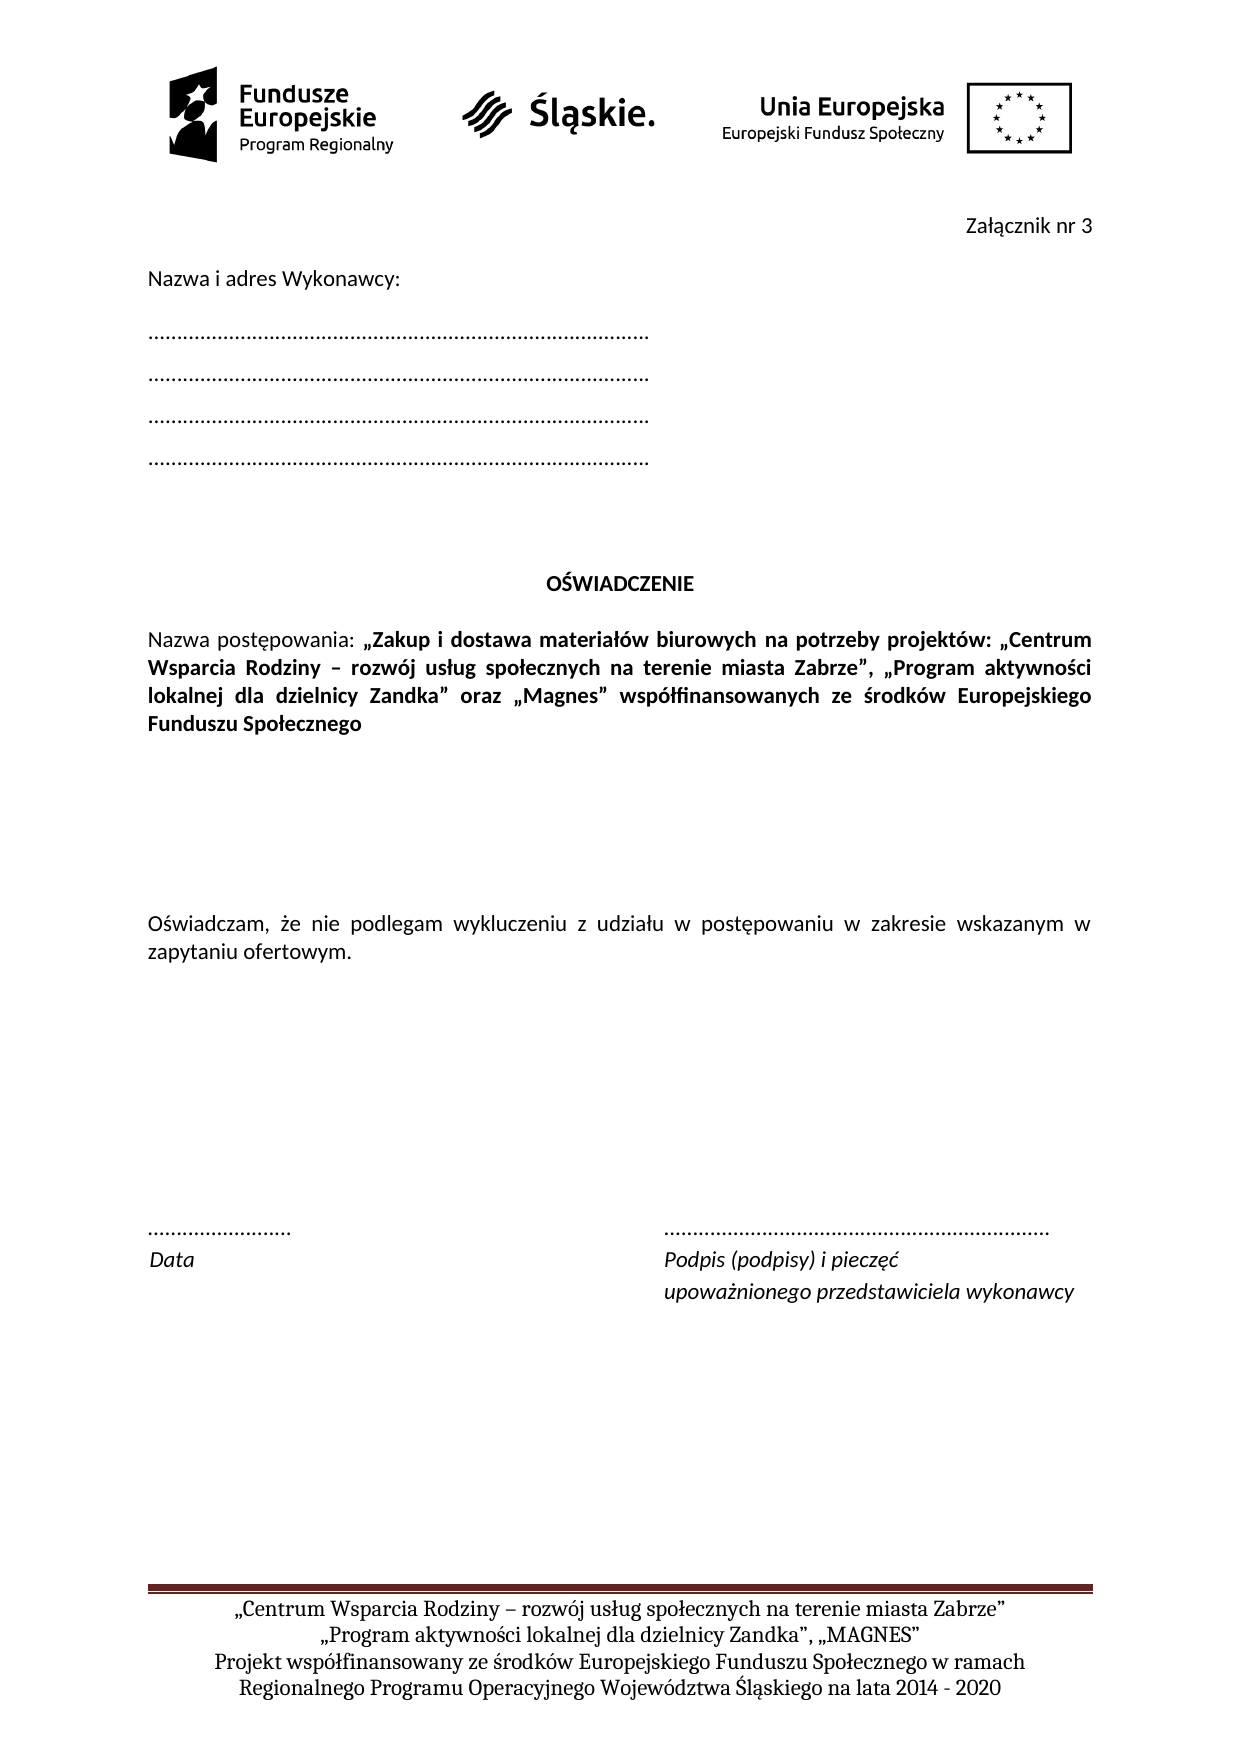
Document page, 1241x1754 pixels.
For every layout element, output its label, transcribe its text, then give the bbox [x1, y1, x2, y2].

picture [147, 44, 1094, 184]
text ....................................................................................... [148, 359, 1093, 387]
text OŚWIADCZENIE [148, 569, 1093, 597]
text Załącznik nr 3 [148, 211, 1093, 239]
text ....................................................................................... [148, 443, 1093, 471]
text ......................... ................................................................... [148, 1213, 1093, 1241]
text Nazwa postępowania: „Zakup i dostawa materiałów biurowych na potrzeby projektów: „Centrum Wsparcia Rodziny – rozwój usług społecznych na terenie miasta Zabrze”, „Program aktywności lokalnej dla dzielnicy Zandka” oraz „Magnes” współfinansowanych ze środków Europejskiego Funduszu Społecznego [148, 625, 1093, 737]
text Data Podpis (podpisy) i pieczęć [148, 1245, 1093, 1273]
text ....................................................................................... [148, 317, 1093, 345]
text Oświadczam, że nie podlegam wykluczeniu z udziału w postępowaniu w zakresie wskazanym w zapytaniu ofertowym. [148, 909, 1093, 966]
text Nazwa i adres Wykonawcy: [148, 264, 1093, 292]
text upoważnionego przedstawiciela wykonawcy [148, 1277, 1093, 1305]
text ....................................................................................... [148, 401, 1093, 429]
